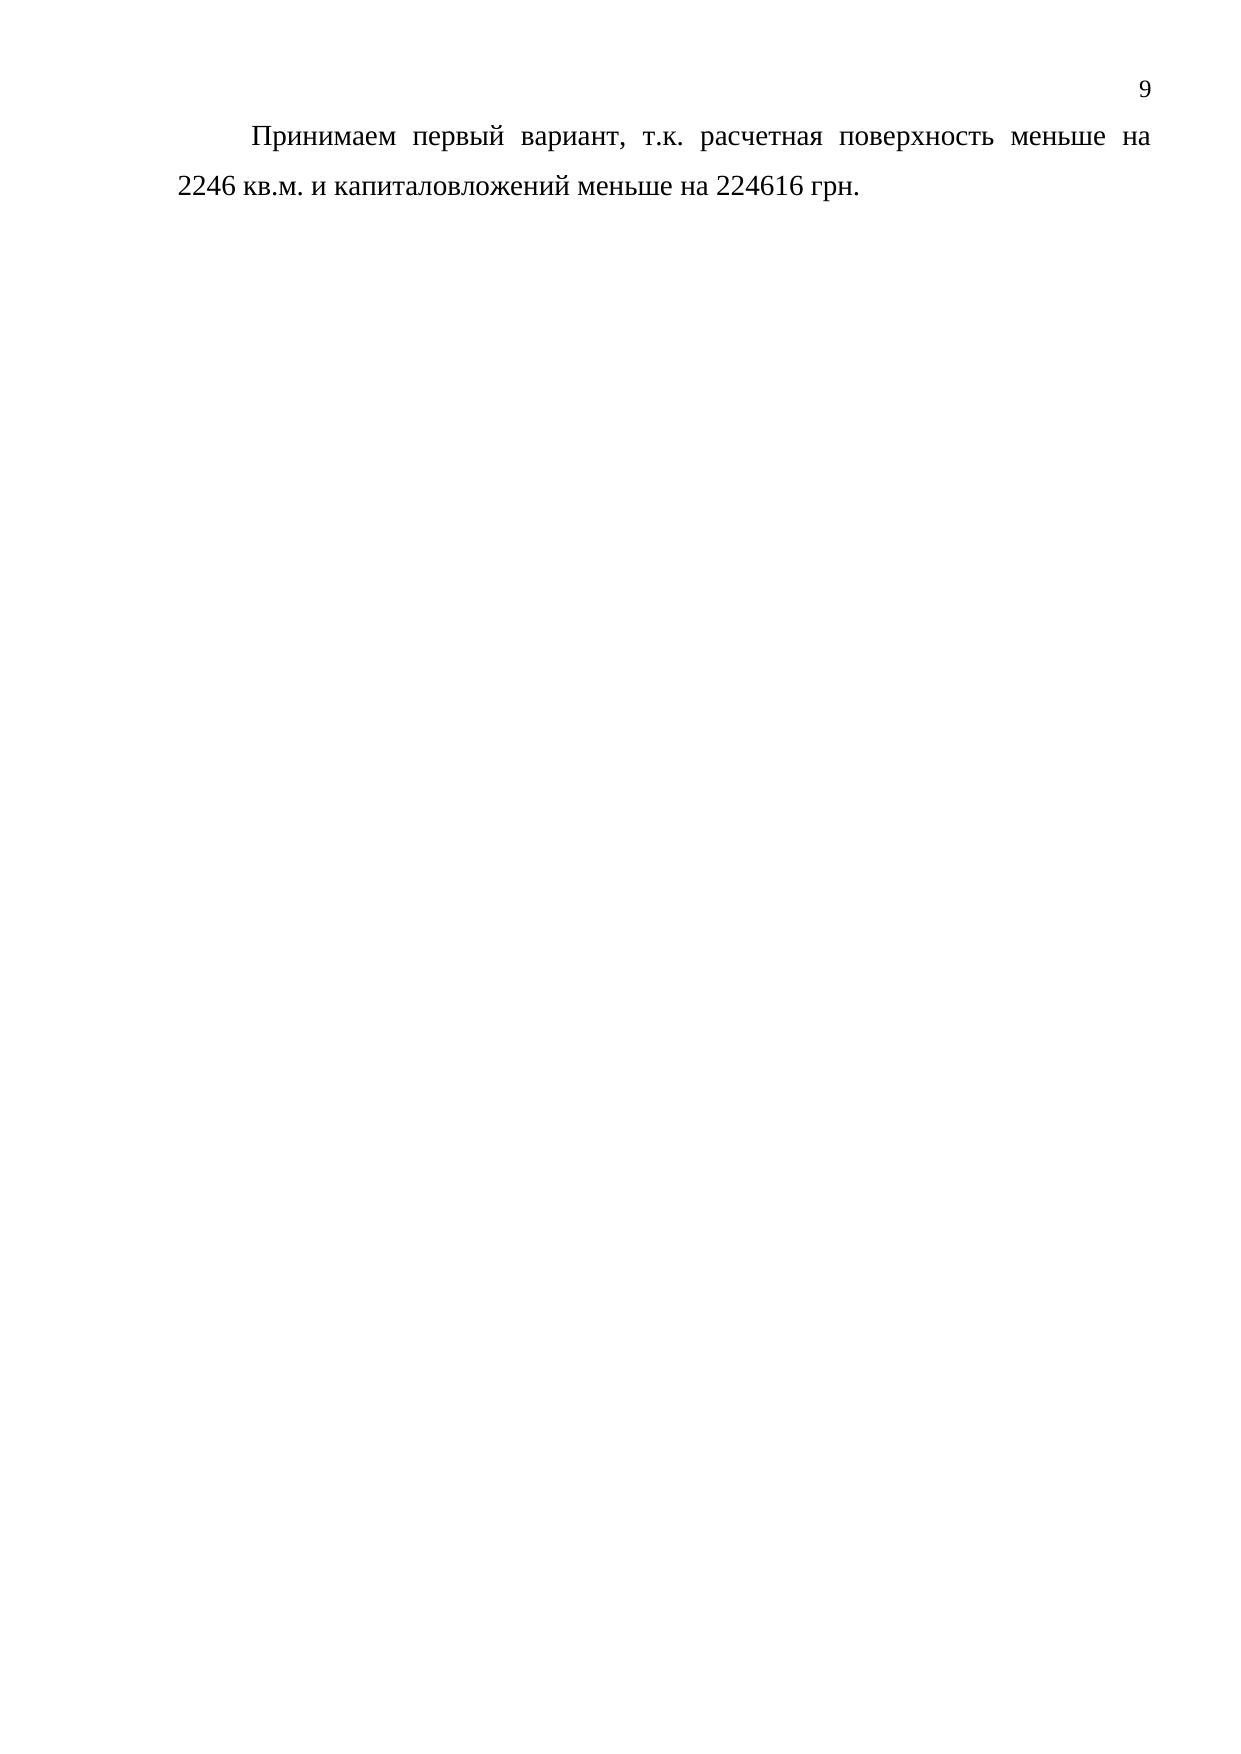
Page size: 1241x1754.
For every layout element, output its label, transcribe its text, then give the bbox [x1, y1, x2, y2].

text Принимаем первый вариант, т.к. расчетная поверхность меньше на 2246 кв.м. и капиталовложений меньше на 224616 грн. [177, 118, 1152, 202]
